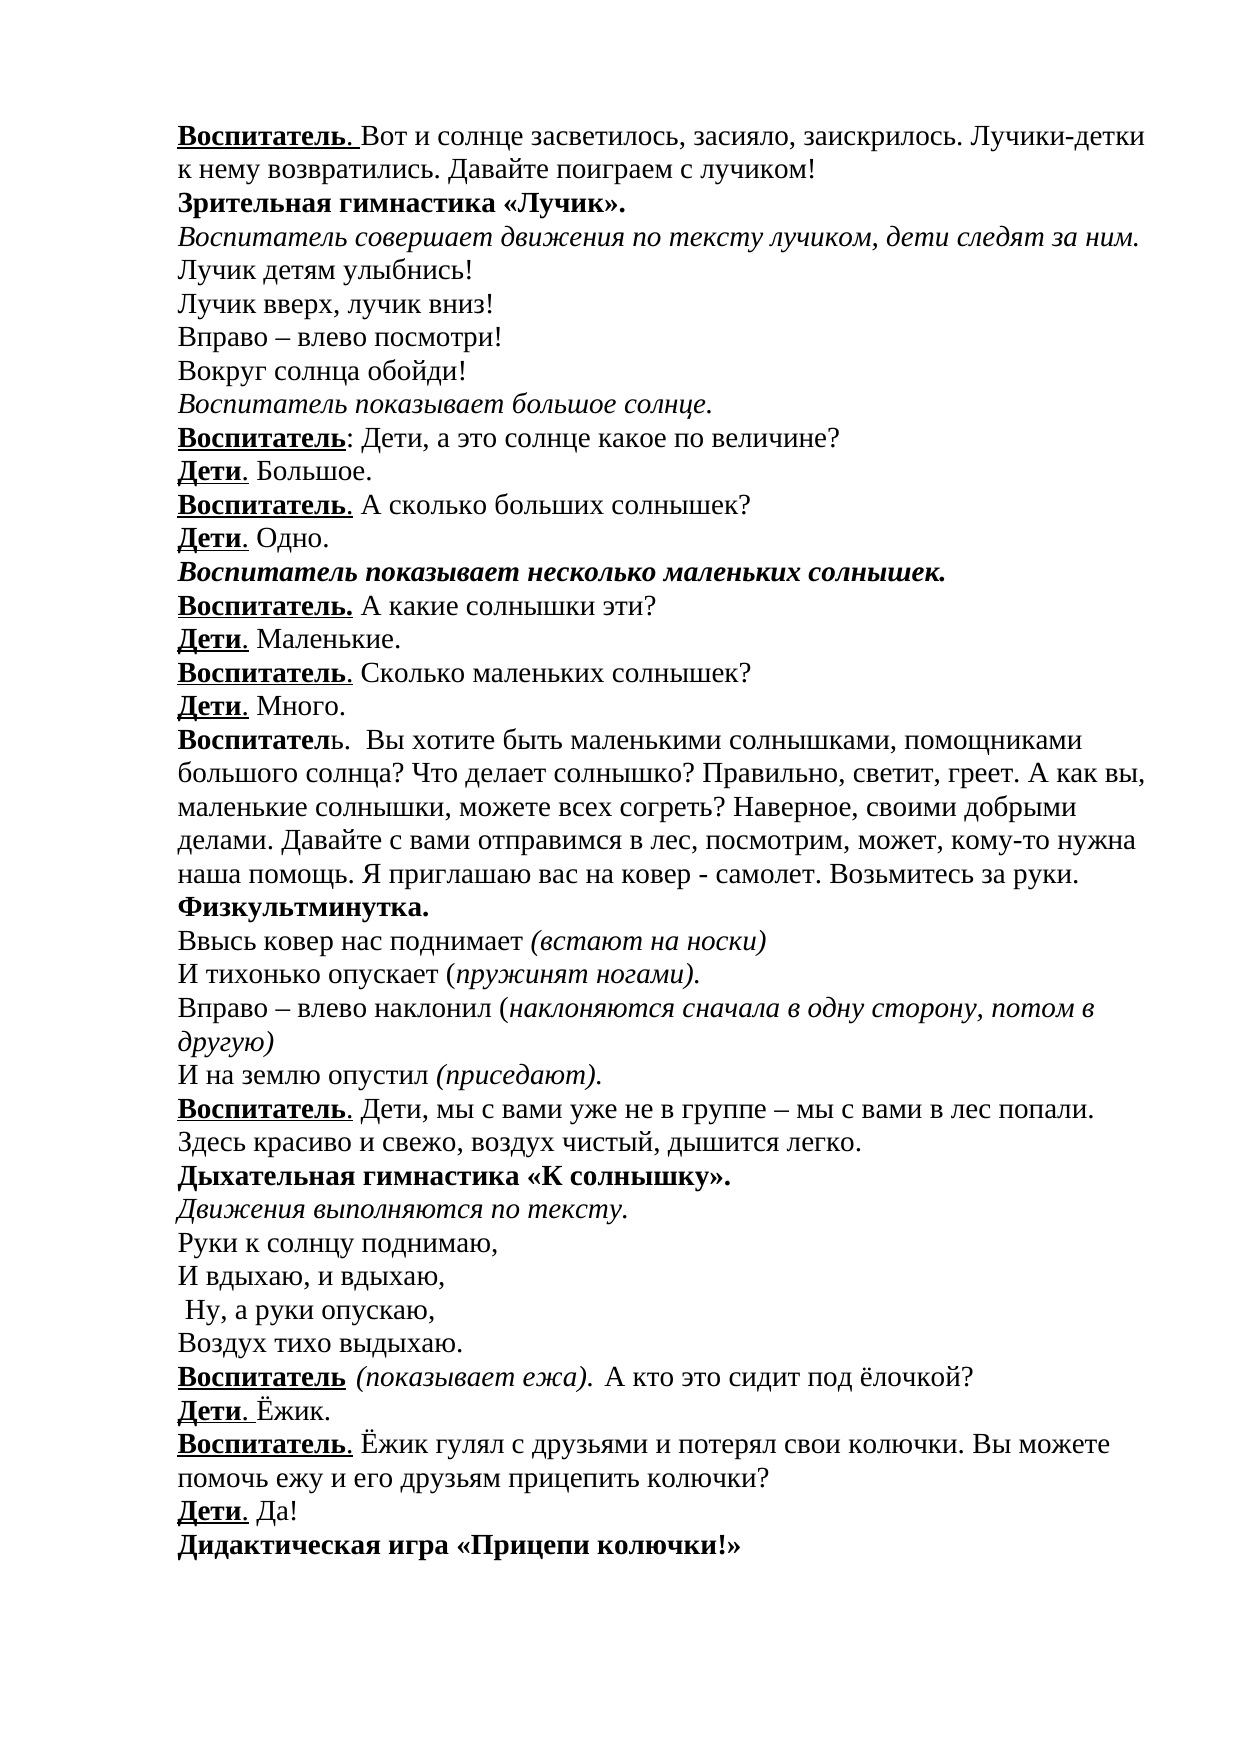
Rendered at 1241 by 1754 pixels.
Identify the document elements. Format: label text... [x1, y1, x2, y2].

text Физкультминутка. [177, 889, 1152, 923]
text Воздух тихо выдыхаю. [177, 1326, 1152, 1359]
text И тихонько опускает (пружинят ногами). [177, 957, 1152, 990]
text Воспитатель показывает большое солнце. [177, 386, 1152, 420]
text Лучик детям улыбнись! [177, 252, 1152, 286]
text Воспитатель: Дети, а это солнце какое по величине? [177, 420, 1152, 453]
text Дети. Большое. [177, 453, 1152, 487]
text Руки к солнцу поднимаю, [177, 1225, 1152, 1258]
text Воспитатель. А сколько больших солнышек? [177, 487, 1152, 521]
text Движения выполняются по тексту. [177, 1191, 1152, 1225]
text Воспитатель совершает движения по тексту лучиком, дети следят за ним. [177, 219, 1152, 252]
text Вокруг солнца обойди! [177, 353, 1152, 386]
text Зрительная гимнастика «Лучик». [177, 185, 1152, 219]
text Дети. Одно. [177, 521, 1152, 554]
text Воспитатель. Вы хотите быть маленькими солнышками, помощниками большого солнца? Что делает солнышко? Правильно, светит, греет. А как вы, маленькие солнышки, можете всех согреть? Наверное, своими добрыми делами. Давайте с вами отправимся в лес, посмотрим, может, кому-то нужна наша помощь. Я приглашаю вас на ковер - самолет. Возьмитесь за руки. [177, 722, 1152, 889]
text Воспитатель (показывает ежа). А кто это сидит под ёлочкой? [177, 1359, 1152, 1393]
text Вправо – влево наклонил (наклоняются сначала в одну сторону, потом в другую) [177, 990, 1152, 1057]
text Воспитатель. А какие солнышки эти? [177, 588, 1152, 621]
text Воспитатель. Вот и солнце засветилось, засияло, заискрилось. Лучики-детки к нему возвратились. Давайте поиграем с лучиком! [177, 118, 1152, 185]
text Воспитатель. Сколько маленьких солнышек? [177, 655, 1152, 688]
text Лучик вверх, лучик вниз! [177, 286, 1152, 319]
text И на землю опустил (приседают). [177, 1057, 1152, 1091]
text Ну, а руки опускаю, [177, 1292, 1152, 1326]
text Воспитатель. Ёжик гулял с друзьями и потерял свои колючки. Вы можете помочь ежу и его друзьям прицепить колючки? [177, 1426, 1152, 1493]
text Воспитатель. Дети, мы с вами уже не в группе – мы с вами в лес попали. Здесь красиво и свежо, воздух чистый, дышится легко. [177, 1091, 1152, 1158]
text Вправо – влево посмотри! [177, 319, 1152, 353]
text Дети. Маленькие. [177, 621, 1152, 655]
text Дидактическая игра «Прицепи колючки!» [177, 1527, 1152, 1560]
text Дыхательная гимнастика «К солнышку». [177, 1158, 1152, 1191]
text Дети. Да! [177, 1493, 1152, 1527]
text Ввысь ковер нас поднимает (встают на носки) [177, 923, 1152, 957]
text Дети. Ёжик. [177, 1393, 1152, 1426]
text И вдыхаю, и вдыхаю, [177, 1258, 1152, 1292]
text Дети. Много. [177, 688, 1152, 722]
text Воспитатель показывает несколько маленьких солнышек. [177, 554, 1152, 588]
